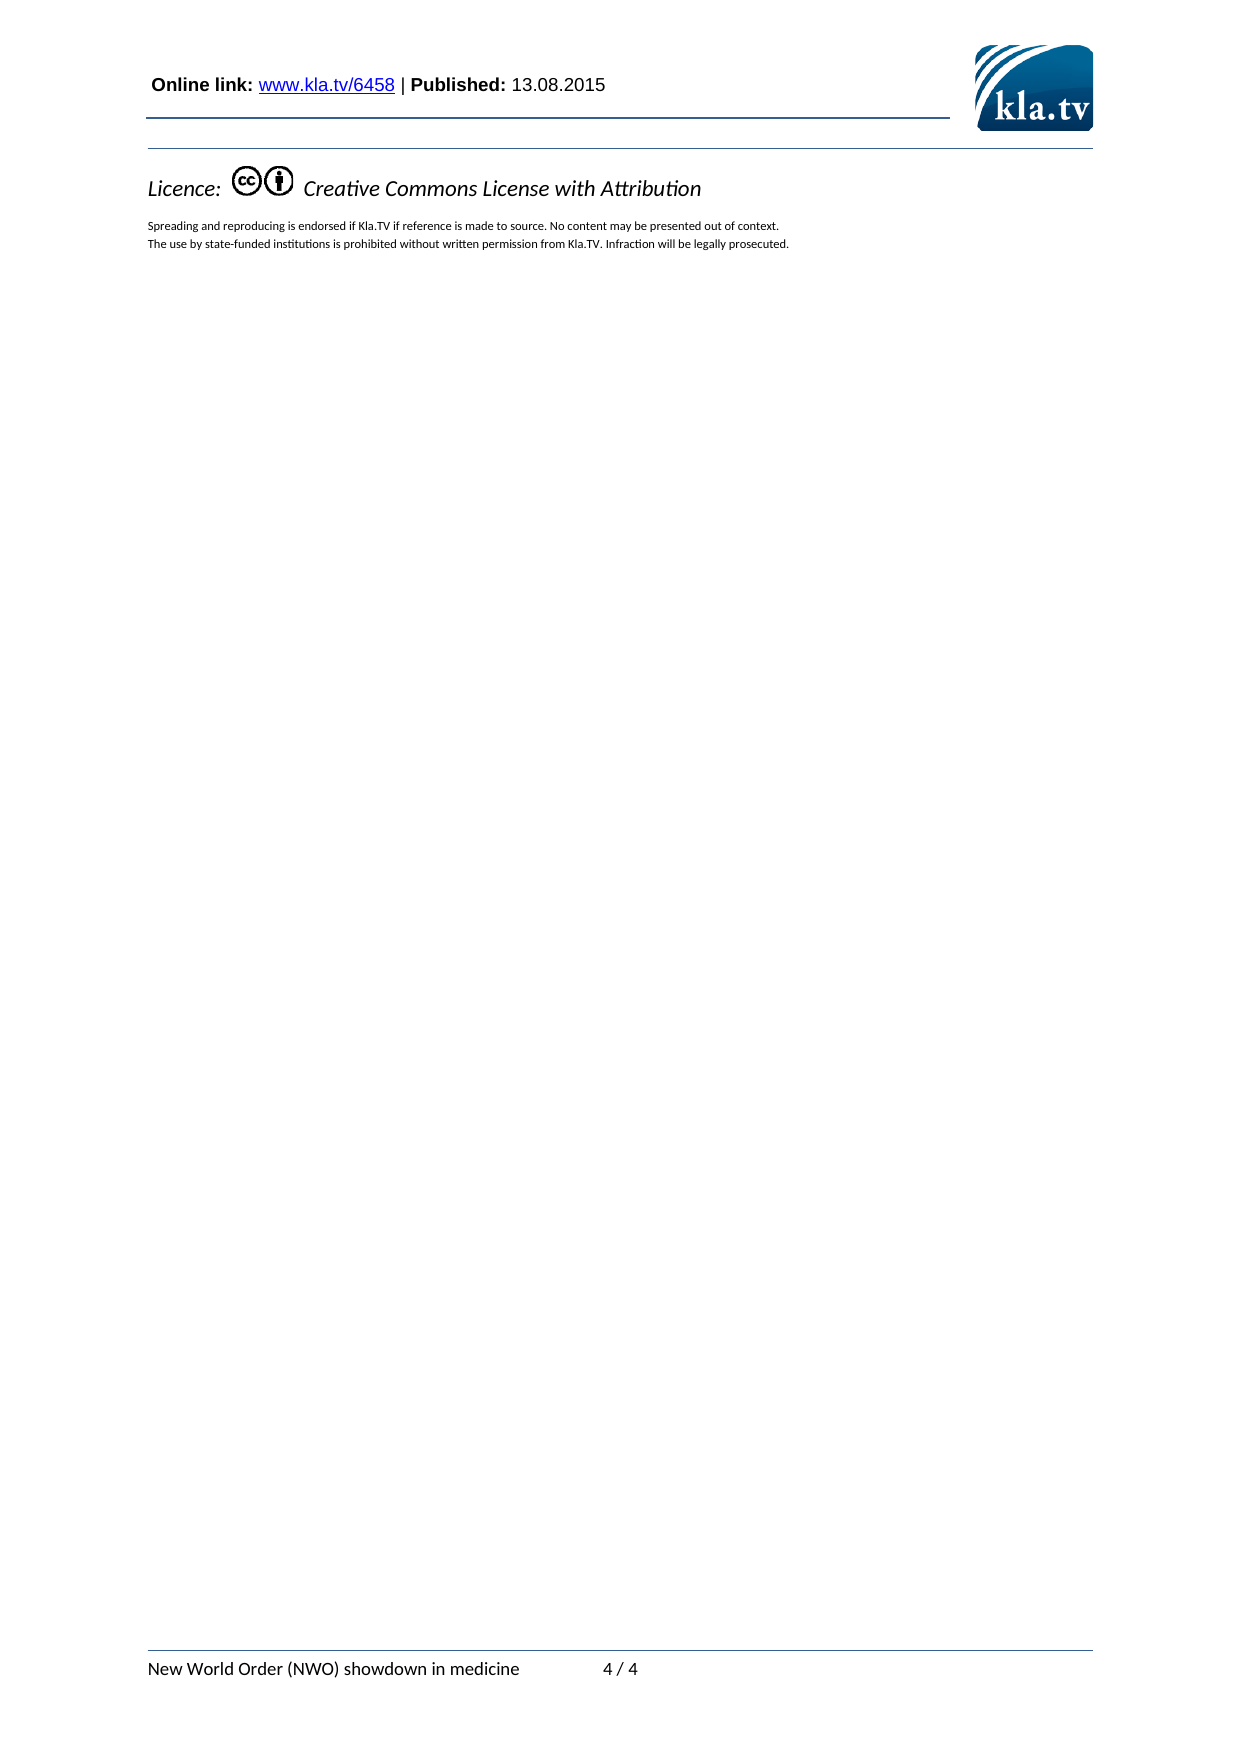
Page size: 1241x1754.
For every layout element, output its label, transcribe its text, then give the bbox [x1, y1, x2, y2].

text Spreading and reproducing is endorsed if Kla.TV if reference is made to source. No content may be presented out of context. The use by state-funded institutions is prohibited without written permission from Kla.TV. Infraction will be legally prosecuted. [148, 218, 1093, 251]
text Licence: Creative Commons License with Attribution [148, 149, 1093, 202]
